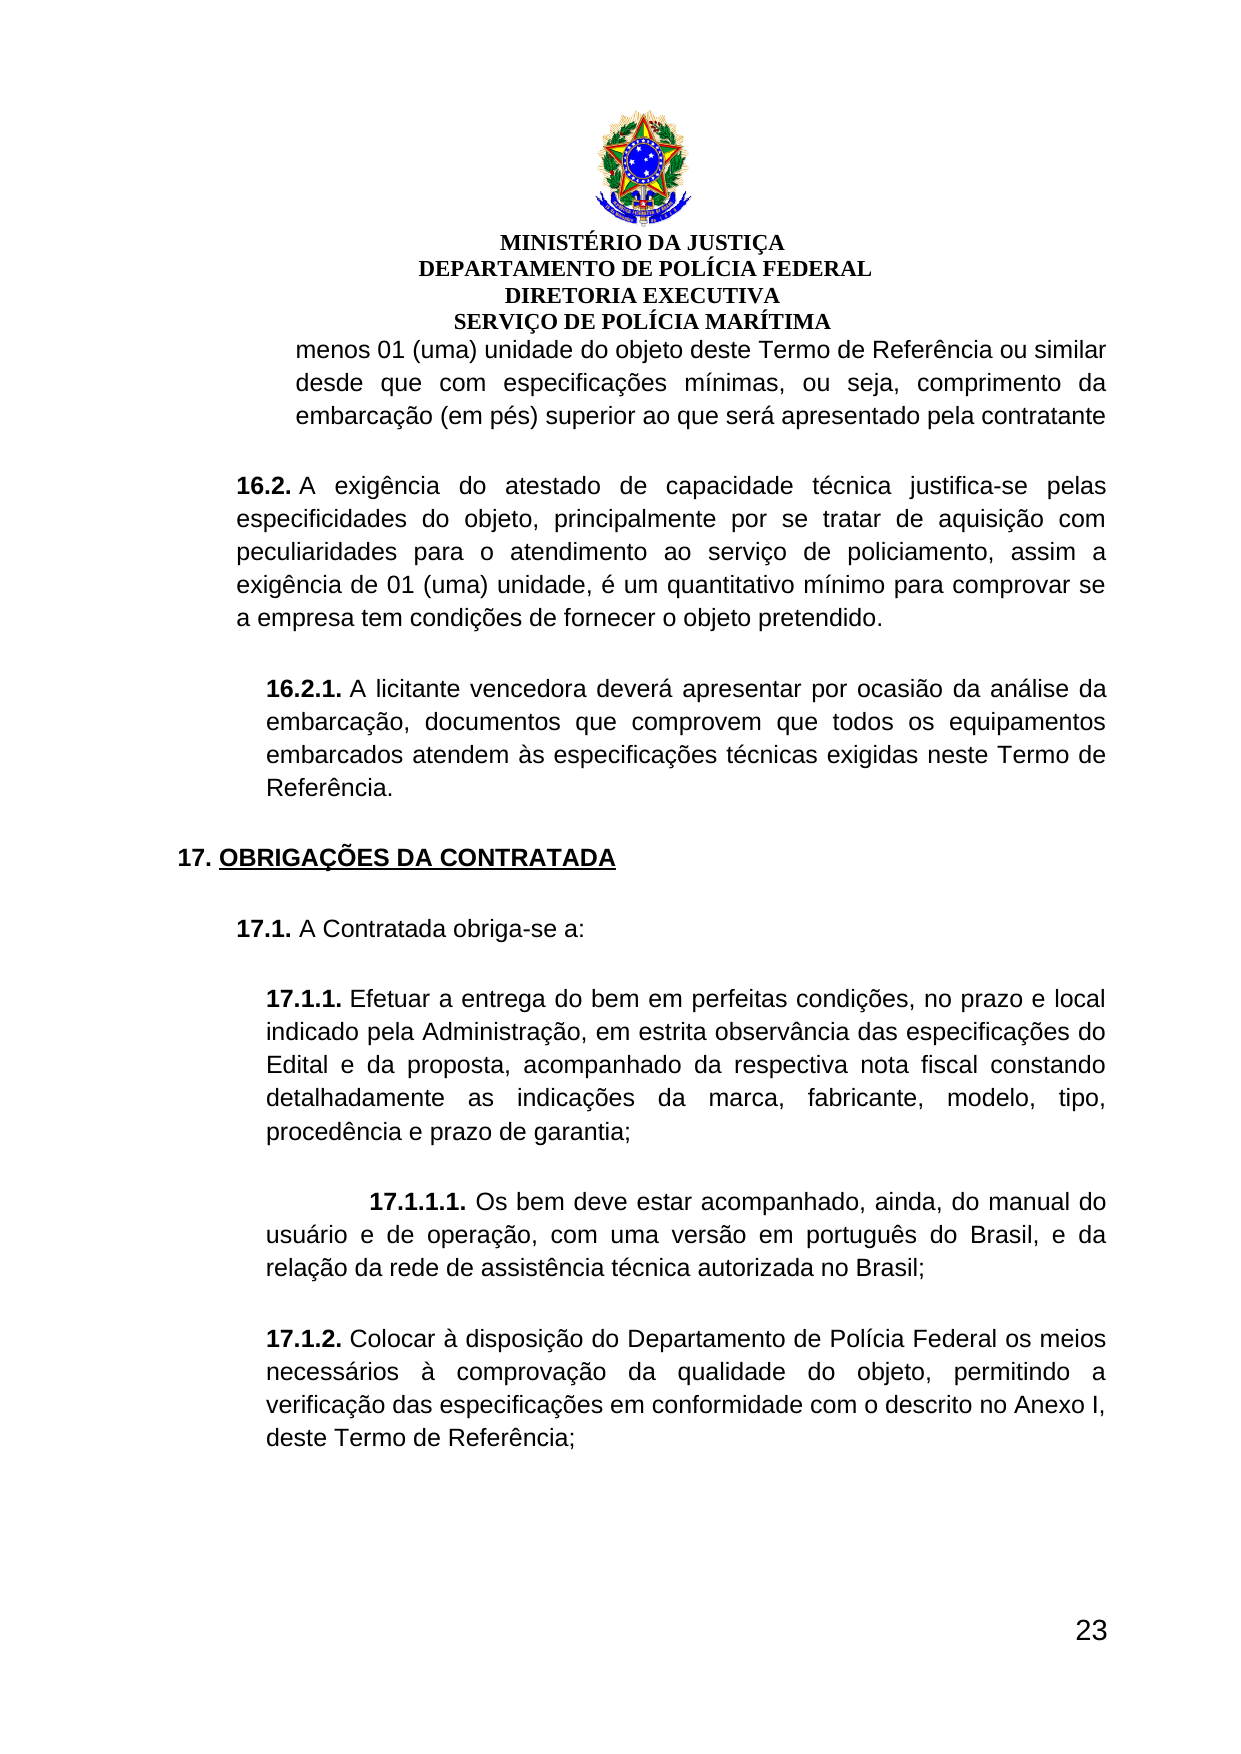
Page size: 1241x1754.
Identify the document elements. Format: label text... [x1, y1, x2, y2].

list A exigência do atestado de capacidade técnica justifica-se pelas especificidades do objeto, principalmente por se tratar de aquisição com peculiaridades para o atendimento ao serviço de policiamento, assim a exigência de 01 (uma) unidade, é um quantitativo mínimo para comprovar se a empresa tem condições de fornecer o objeto pretendido. [236, 471, 1107, 632]
list A Contratada obriga-se a: [236, 914, 1107, 943]
list A licitante vencedora deverá apresentar por ocasião da análise da embarcação, documentos que comprovem que todos os equipamentos embarcados atendem às especificações técnicas exigidas neste Termo de Referência. [266, 674, 1107, 802]
list Efetuar a entrega do bem em perfeitas condições, no prazo e local indicado pela Administração, em estrita observância das especificações do Edital e da proposta, acompanhado da respectiva nota fiscal constando detalhadamente as indicações da marca, fabricante, modelo, tipo, procedência e prazo de garantia; [266, 984, 1107, 1145]
list OBRIGAÇÕES DA CONTRATADA [177, 843, 1107, 872]
text menos 01 (uma) unidade do objeto deste Termo de Referência ou similar desde que com especificações mínimas, ou seja, comprimento da embarcação (em pés) superior ao que será apresentado pela contratante [295, 334, 1107, 429]
list Colocar à disposição do Departamento de Polícia Federal os meios necessários à comprovação da qualidade do objeto, permitindo a verificação das especificações em conformidade com o descrito no Anexo I, deste Termo de Referência; [266, 1323, 1107, 1451]
text 17.1.1.1. Os bem deve estar acompanhado, ainda, do manual do usuário e de operação, com uma versão em português do Brasil, e da relação da rede de assistência técnica autorizada no Brasil; [266, 1187, 1107, 1282]
